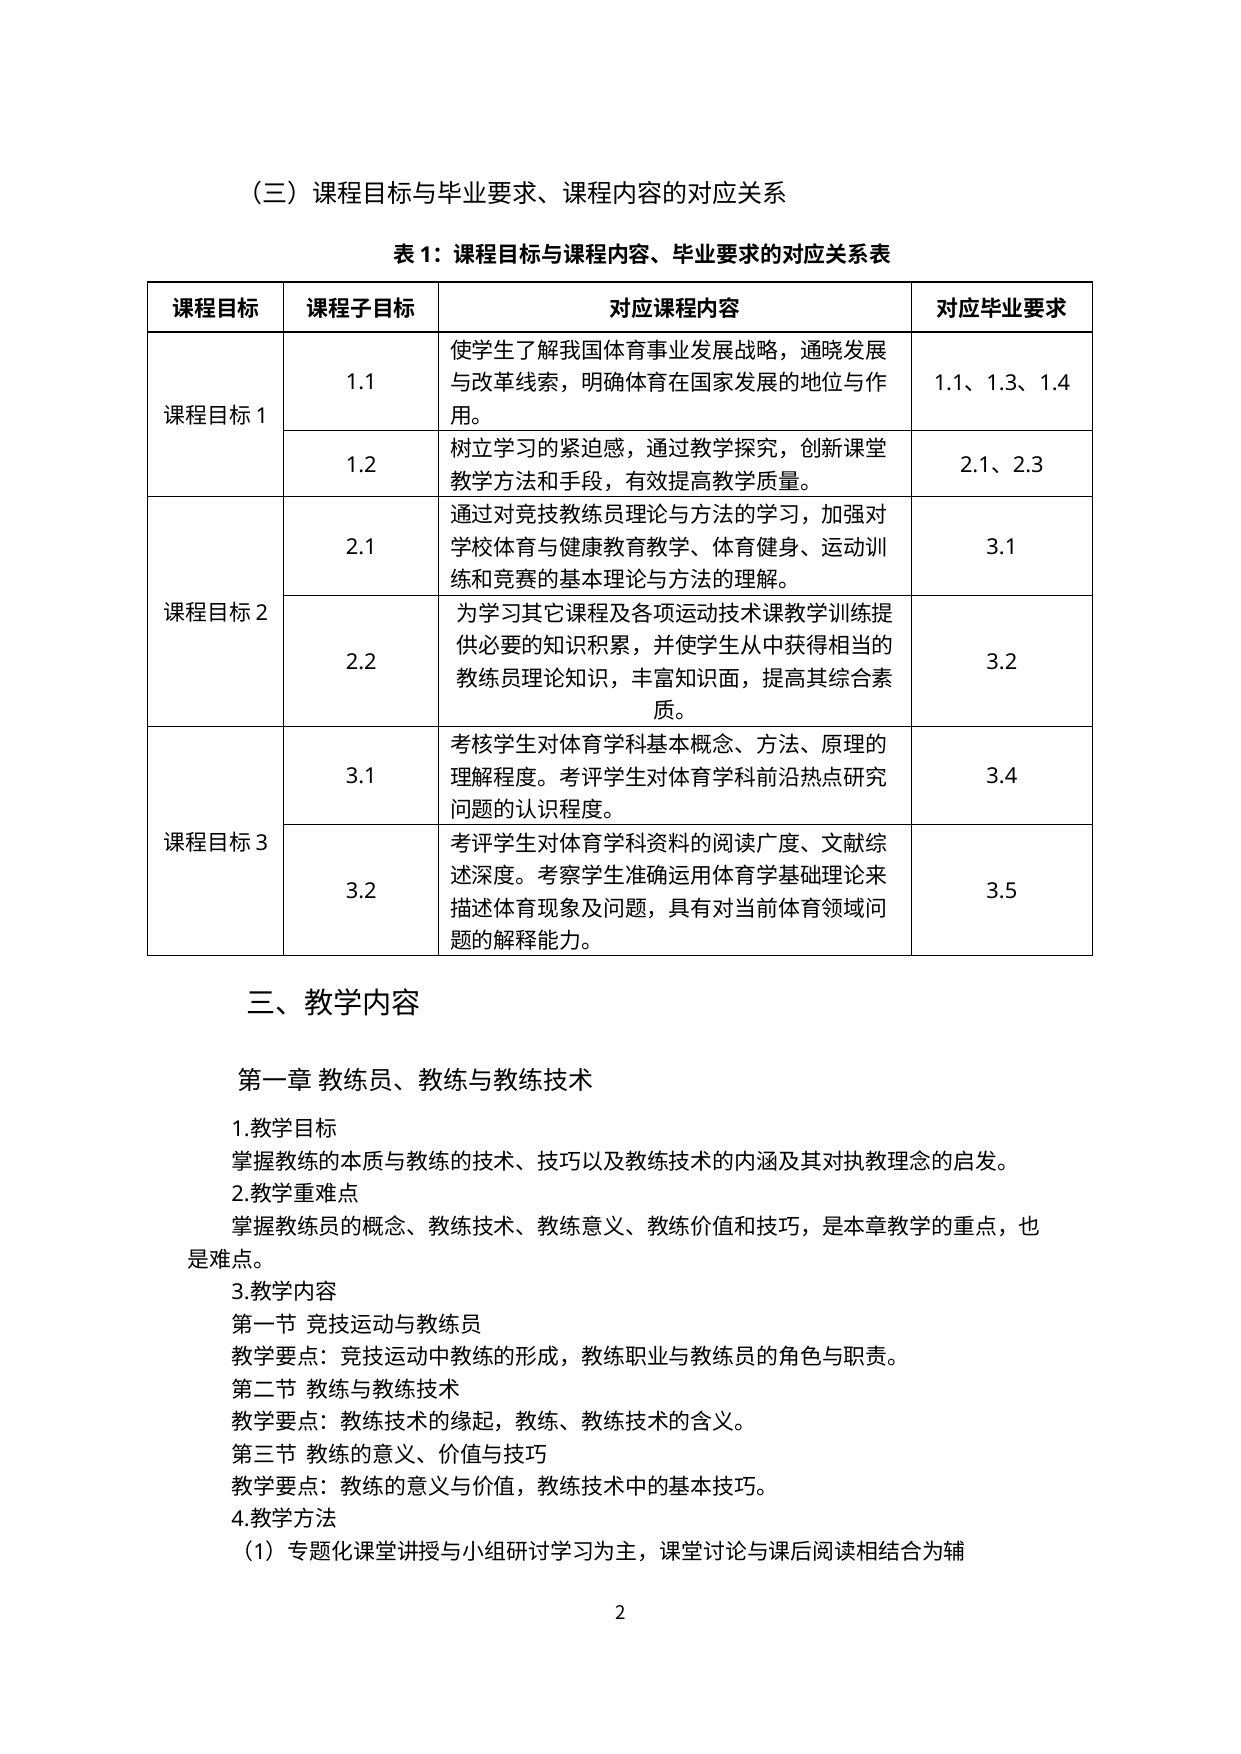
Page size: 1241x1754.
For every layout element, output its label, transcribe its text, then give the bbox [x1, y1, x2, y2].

text 1.教学目标 [187, 1111, 1053, 1144]
text 第二节 教练与教练技术 [187, 1371, 1053, 1404]
table_cell 1.2 [284, 431, 438, 496]
text 教学要点：竞技运动中教练的形成，教练职业与教练员的角色与职责。 [187, 1339, 1053, 1371]
table_cell 3.1 [284, 727, 438, 824]
table_header 课程目标 [148, 283, 283, 331]
text 4.教学方法 [187, 1501, 1053, 1534]
table_cell 通过对竞技教练员理论与方法的学习，加强对学校体育与健康教育教学、体育健身、运动训练和竞赛的基本理论与方法的理解。 [439, 497, 911, 594]
table_cell 3.2 [912, 596, 1092, 726]
table_cell 3.1 [912, 497, 1092, 594]
text 掌握教练的本质与教练的技术、技巧以及教练技术的内涵及其对执教理念的启发。 [187, 1144, 1053, 1176]
text 掌握教练员的概念、教练技术、教练意义、教练价值和技巧，是本章教学的重点，也是难点。 [187, 1209, 1053, 1274]
table_cell 3.2 [284, 825, 438, 955]
text 第三节 教练的意义、价值与技巧 [187, 1436, 1053, 1469]
table_cell 为学习其它课程及各项运动技术课教学训练提供必要的知识积累，并使学生从中获得相当的教练员理论知识，丰富知识面，提高其综合素质。 [439, 596, 911, 726]
table_cell 课程目标2 [148, 497, 283, 726]
text 教学要点：教练技术的缘起，教练、教练技术的含义。 [187, 1404, 1053, 1436]
table_cell 考核学生对体育学科基本概念、方法、原理的理解程度。考评学生对体育学科前沿热点研究问题的认识程度。 [439, 727, 911, 824]
table_cell 2.2 [284, 596, 438, 726]
table_cell 3.5 [912, 825, 1092, 955]
table_cell 课程目标1 [148, 333, 283, 496]
text 表1：课程目标与课程内容、毕业要求的对应关系表 [187, 236, 1053, 269]
text 教学要点：教练的意义与价值，教练技术中的基本技巧。 [187, 1469, 1053, 1501]
table_header 课程子目标 [284, 283, 438, 331]
table_cell 2.1、2.3 [912, 431, 1092, 496]
table_cell 课程目标3 [148, 727, 283, 955]
text 3.教学内容 [187, 1274, 1053, 1306]
table_cell 树立学习的紧迫感，通过教学探究，创新课堂教学方法和手段，有效提高教学质量。 [439, 431, 911, 496]
text （三）课程目标与毕业要求、课程内容的对应关系 [187, 159, 1053, 224]
table_cell 1.1、1.3、1.4 [912, 333, 1092, 430]
text 三、教学内容 [187, 969, 1053, 1034]
table_cell 3.4 [912, 727, 1092, 824]
table_header 对应毕业要求 [912, 283, 1092, 331]
table_cell 2.1 [284, 497, 438, 594]
table_cell 考评学生对体育学科资料的阅读广度、文献综述深度。考察学生准确运用体育学基础理论来描述体育现象及问题，具有对当前体育领域问题的解释能力。 [439, 825, 911, 955]
text 第一章 教练员、教练与教练技术 [187, 1046, 1053, 1111]
text 2.教学重难点 [187, 1176, 1053, 1209]
table_header 对应课程内容 [439, 283, 911, 331]
table_cell 1.1 [284, 333, 438, 430]
table_cell 使学生了解我国体育事业发展战略，通晓发展与改革线索，明确体育在国家发展的地位与作用。 [439, 333, 911, 430]
text 第一节 竞技运动与教练员 [187, 1306, 1053, 1339]
text （1）专题化课堂讲授与小组研讨学习为主，课堂讨论与课后阅读相结合为辅 [187, 1534, 1053, 1566]
